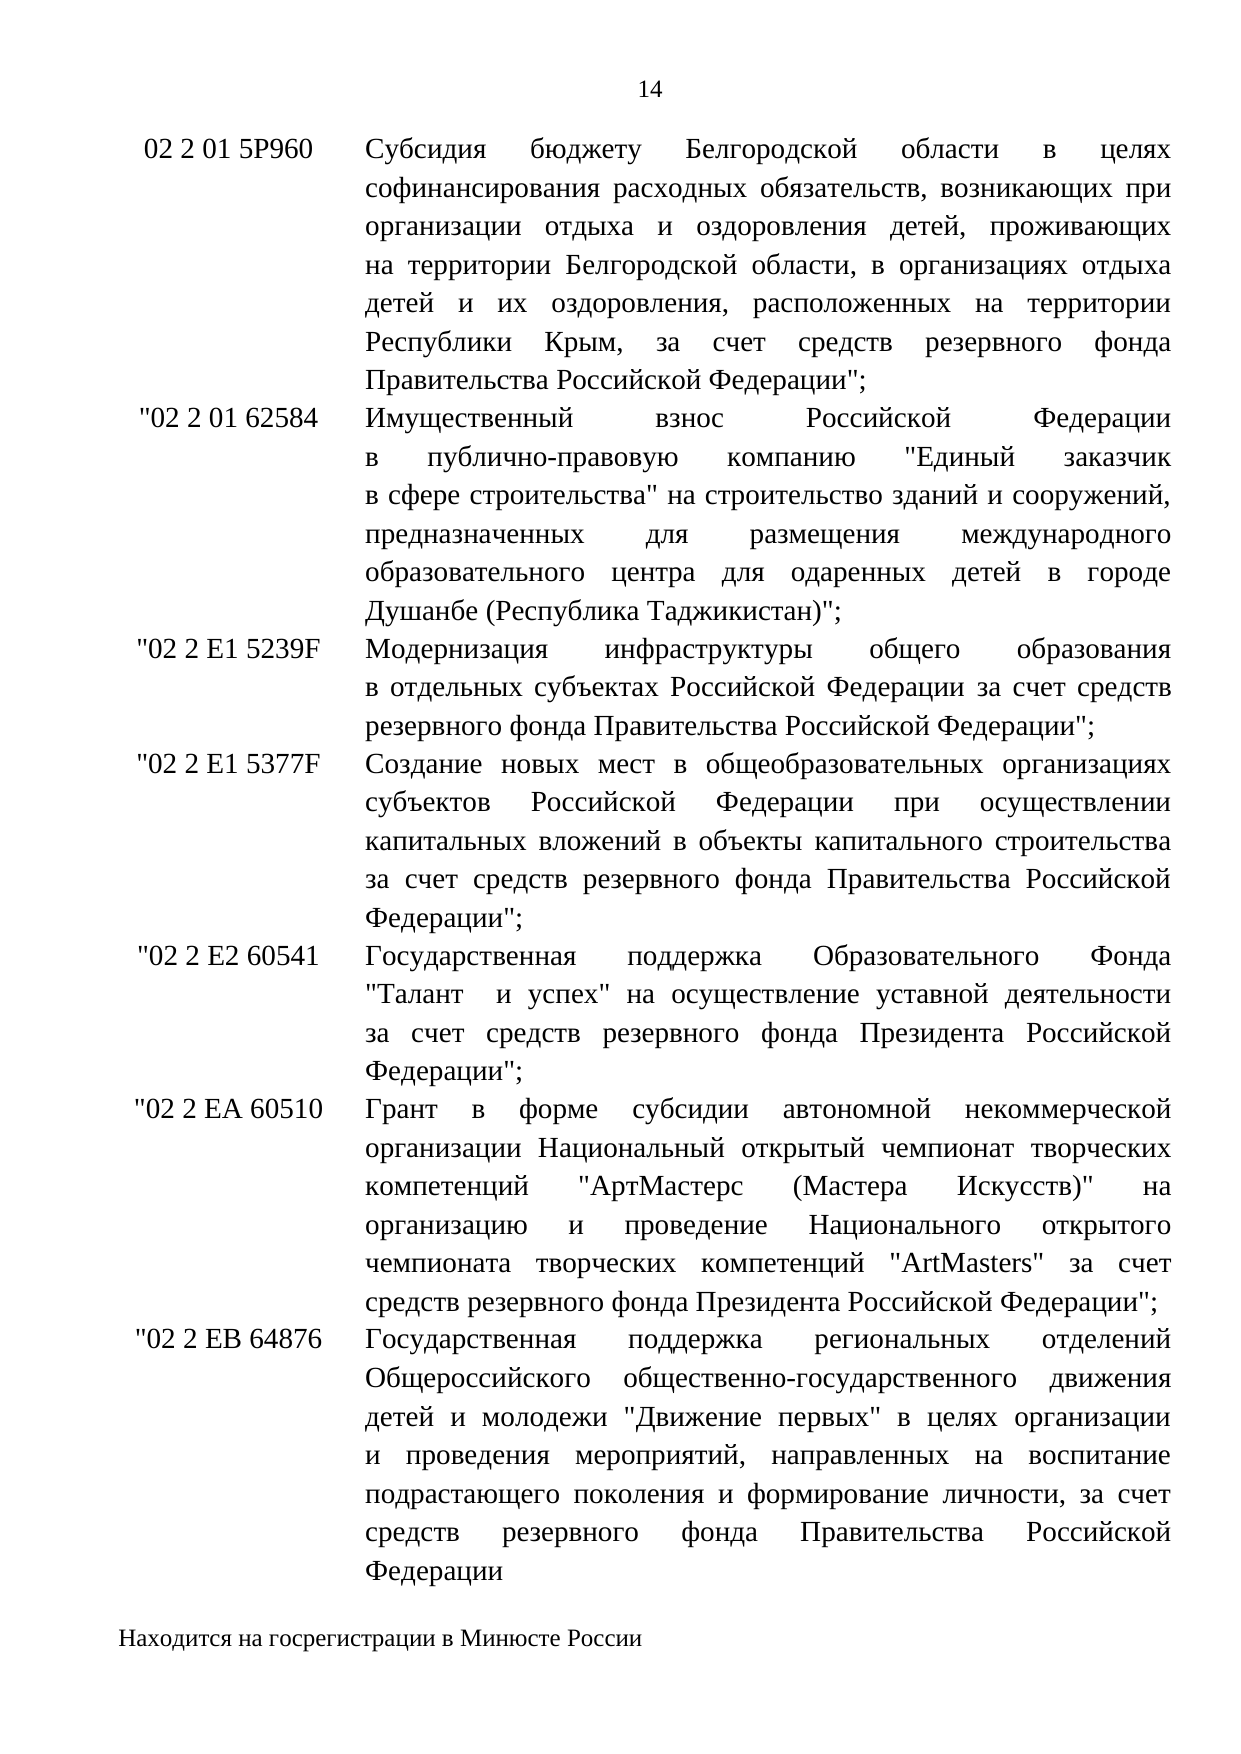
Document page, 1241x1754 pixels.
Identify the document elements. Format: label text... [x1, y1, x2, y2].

table_cell "02 2 E1 5239F [103, 631, 354, 746]
table_cell Государственная поддержка региональных отделений Общероссийского общественно-государственного движения детей и молодежи "Движение первых" в целях организации и проведения мероприятий, направленных на воспитание подрастающего поколения и формирование личности, за счет средств резервного фонда Правительства Российской Федерации [354, 1322, 1183, 1591]
table_cell "02 2 01 62584 [103, 400, 354, 631]
table_cell Государственная поддержка Образовательного Фонда "Талант и успех" на осуществление уставной деятельности за счет средств резервного фонда Президента Российской Федерации"; [354, 938, 1183, 1091]
table_cell Имущественный взнос Российской Федерации в публично-правовую компанию "Единый заказчик в сфере строительства" на строительство зданий и сооружений, предназначенных для размещения международного образовательного центра для одаренных детей в городе Душанбе (Республика Таджикистан)"; [354, 400, 1183, 631]
table_cell "02 2 E1 5377F [103, 746, 354, 938]
table_cell Субсидия бюджету Белгородской области в целях софинансирования расходных обязательств, возникающих при организации отдыха и оздоровления детей, проживающих на территории Белгородской области, в организациях отдыха детей и их оздоровления, расположенных на территории Республики Крым, за счет средств резервного фонда Правительства Российской Федерации"; [354, 131, 1183, 400]
table_cell "02 2 EА 60510 [103, 1091, 354, 1322]
table_cell "02 2 E2 60541 [103, 938, 354, 1091]
table_cell "02 2 EВ 64876 [103, 1322, 354, 1591]
table_cell Создание новых мест в общеобразовательных организациях субъектов Российской Федерации при осуществлении капитальных вложений в объекты капитального строительства за счет средств резервного фонда Правительства Российской Федерации"; [354, 746, 1183, 938]
table_cell Грант в форме субсидии автономной некоммерческой организации Национальный открытый чемпионат творческих компетенций "АртМастерс (Мастера Искусств)" на организацию и проведение Национального открытого чемпионата творческих компетенций "ArtMasters" за счет средств резервного фонда Президента Российской Федерации"; [354, 1091, 1183, 1322]
table_cell 02 2 01 5Р960 [103, 131, 354, 400]
table_cell Модернизация инфраструктуры общего образования в отдельных субъектах Российской Федерации за счет средств резервного фонда Правительства Российской Федерации"; [354, 631, 1183, 746]
